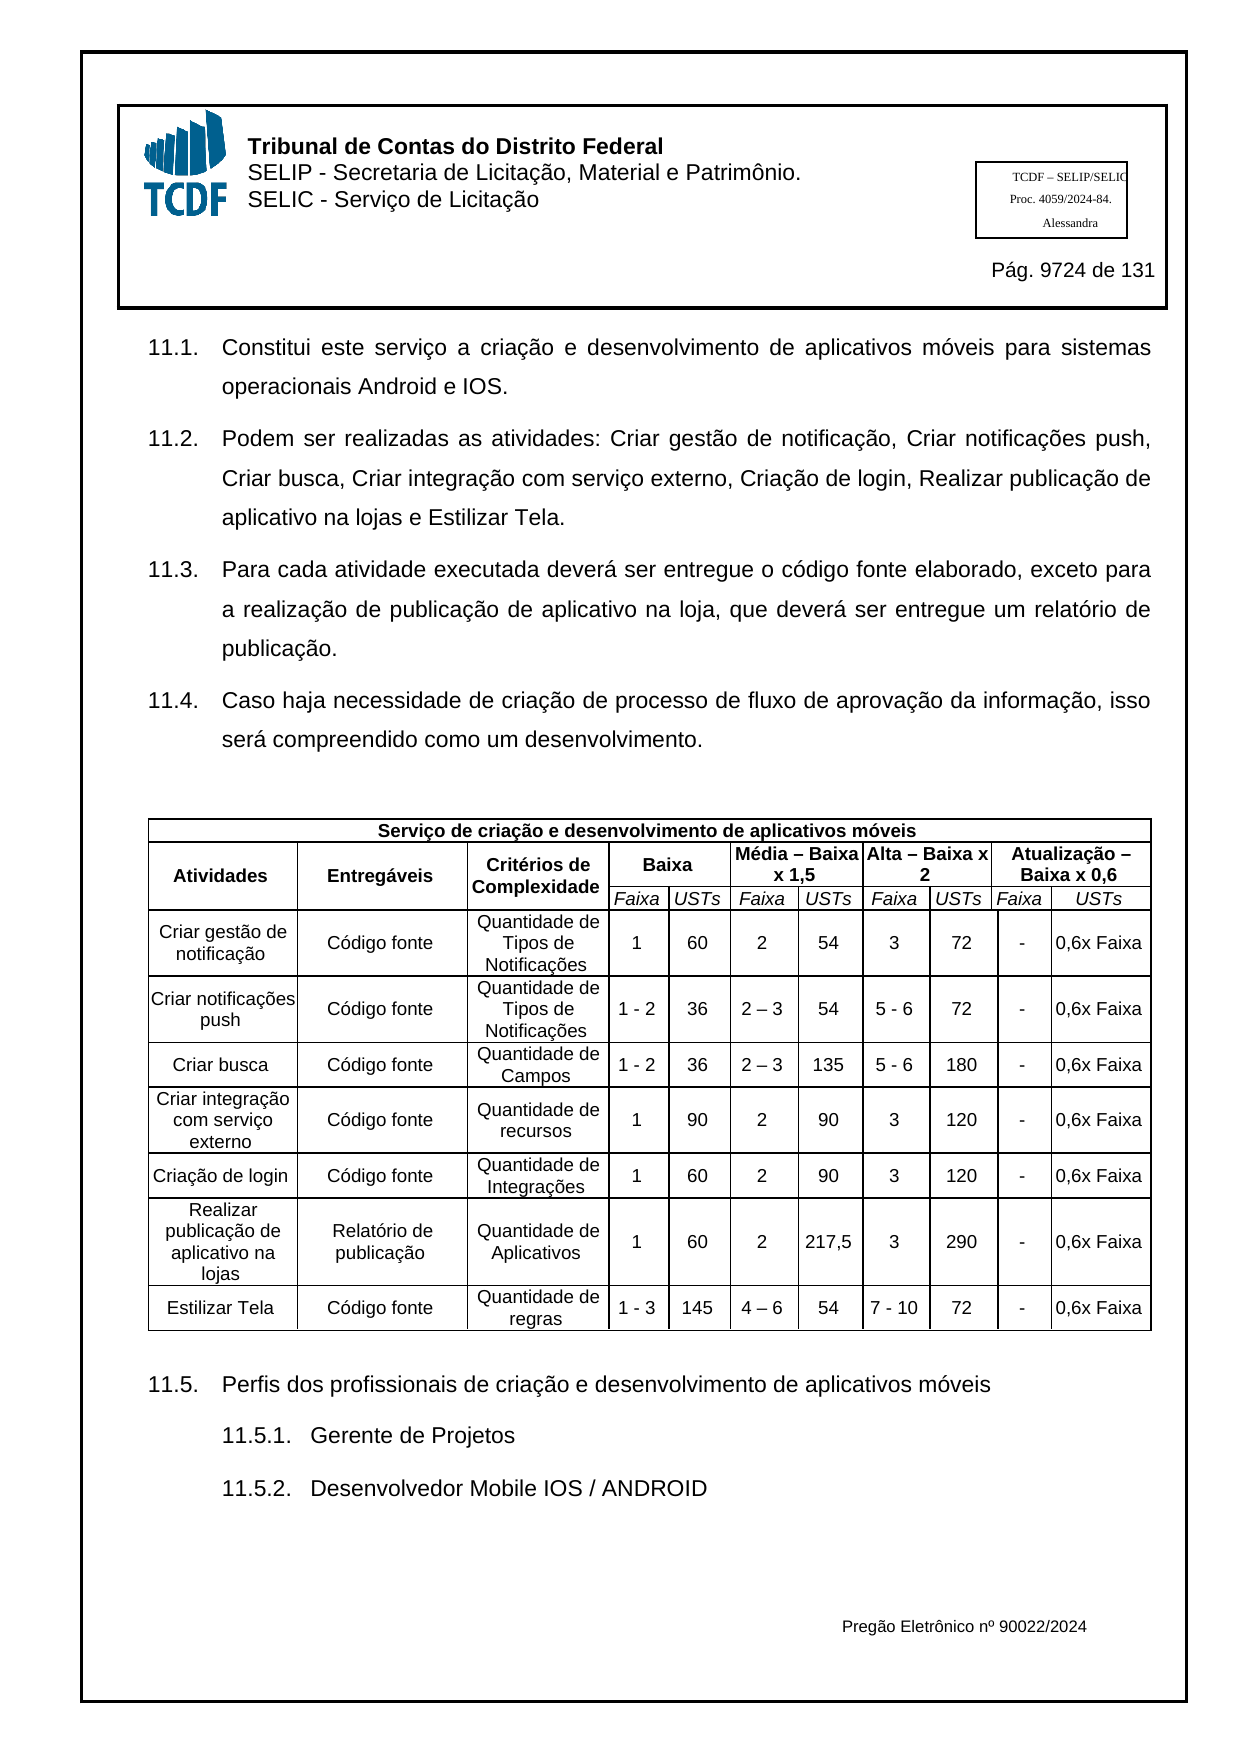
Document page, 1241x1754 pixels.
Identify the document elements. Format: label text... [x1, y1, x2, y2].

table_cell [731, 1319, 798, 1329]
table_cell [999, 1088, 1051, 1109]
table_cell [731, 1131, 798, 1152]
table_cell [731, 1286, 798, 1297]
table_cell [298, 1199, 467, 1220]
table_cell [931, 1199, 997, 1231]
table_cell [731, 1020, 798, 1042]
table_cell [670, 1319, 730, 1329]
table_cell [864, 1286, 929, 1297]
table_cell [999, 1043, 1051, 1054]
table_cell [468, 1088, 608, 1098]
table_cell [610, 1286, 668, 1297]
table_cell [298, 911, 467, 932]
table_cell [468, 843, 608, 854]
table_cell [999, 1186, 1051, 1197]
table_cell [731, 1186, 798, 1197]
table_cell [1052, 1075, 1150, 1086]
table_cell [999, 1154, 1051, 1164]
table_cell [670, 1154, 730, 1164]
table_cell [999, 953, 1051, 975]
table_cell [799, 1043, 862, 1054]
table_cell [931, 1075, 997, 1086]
picture [129, 107, 241, 218]
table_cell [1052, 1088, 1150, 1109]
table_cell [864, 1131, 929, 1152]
text 11.5.2. Desenvolvedor Mobile IOS / ANDROID [148, 1474, 1152, 1501]
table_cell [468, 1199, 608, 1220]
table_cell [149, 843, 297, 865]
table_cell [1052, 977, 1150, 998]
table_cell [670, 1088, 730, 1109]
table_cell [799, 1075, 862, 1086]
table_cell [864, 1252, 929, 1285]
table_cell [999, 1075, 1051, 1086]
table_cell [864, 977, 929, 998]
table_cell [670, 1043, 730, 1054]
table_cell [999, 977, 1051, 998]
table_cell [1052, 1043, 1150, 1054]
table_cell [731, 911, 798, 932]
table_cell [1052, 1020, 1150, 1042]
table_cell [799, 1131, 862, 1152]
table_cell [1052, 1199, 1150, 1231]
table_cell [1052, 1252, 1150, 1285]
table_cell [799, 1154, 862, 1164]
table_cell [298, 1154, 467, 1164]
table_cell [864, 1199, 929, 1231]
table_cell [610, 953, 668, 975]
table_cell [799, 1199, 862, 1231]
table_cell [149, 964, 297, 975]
text 11.2. Podem ser realizadas as atividades: Criar gestão de notificação, Criar notificações push, Criar busca, Criar integração com serviço externo, Criação de login, Realizar publicação de aplicativo na lojas e Estilizar Tela. [148, 425, 1152, 530]
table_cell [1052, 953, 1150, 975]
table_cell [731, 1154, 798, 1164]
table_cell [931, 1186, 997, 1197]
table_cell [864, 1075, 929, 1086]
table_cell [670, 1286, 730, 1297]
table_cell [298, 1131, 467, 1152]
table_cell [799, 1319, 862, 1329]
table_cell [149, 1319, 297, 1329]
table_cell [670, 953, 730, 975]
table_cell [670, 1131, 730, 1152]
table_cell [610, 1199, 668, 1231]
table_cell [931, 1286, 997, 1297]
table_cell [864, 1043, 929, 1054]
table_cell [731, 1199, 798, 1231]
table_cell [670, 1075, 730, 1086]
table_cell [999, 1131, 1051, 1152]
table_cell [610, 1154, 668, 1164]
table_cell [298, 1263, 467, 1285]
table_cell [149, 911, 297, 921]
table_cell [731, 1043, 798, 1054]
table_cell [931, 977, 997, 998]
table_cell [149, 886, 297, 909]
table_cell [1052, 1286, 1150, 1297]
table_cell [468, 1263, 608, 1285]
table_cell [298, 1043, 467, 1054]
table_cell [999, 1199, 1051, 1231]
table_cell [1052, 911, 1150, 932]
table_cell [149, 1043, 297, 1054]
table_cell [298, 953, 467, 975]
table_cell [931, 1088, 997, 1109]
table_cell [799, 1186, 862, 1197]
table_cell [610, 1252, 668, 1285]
text 11.4. Caso haja necessidade de criação de processo de fluxo de aprovação da informação, isso será compreendido como um desenvolvimento. [148, 687, 1152, 753]
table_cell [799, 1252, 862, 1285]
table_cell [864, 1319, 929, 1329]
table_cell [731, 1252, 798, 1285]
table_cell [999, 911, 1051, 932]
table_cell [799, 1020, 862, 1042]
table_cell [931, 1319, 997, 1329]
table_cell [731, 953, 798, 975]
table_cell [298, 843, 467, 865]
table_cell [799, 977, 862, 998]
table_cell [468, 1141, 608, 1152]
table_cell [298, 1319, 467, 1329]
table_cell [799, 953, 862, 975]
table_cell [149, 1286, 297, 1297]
text 11.3. Para cada atividade executada deverá ser entregue o código fonte elaborado, exceto para a realização de publicação de aplicativo na loja, que deverá ser entregue um relatório de publicação. [148, 556, 1152, 661]
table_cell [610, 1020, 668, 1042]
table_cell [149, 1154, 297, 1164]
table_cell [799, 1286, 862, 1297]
text 11.5.1. Gerente de Projetos [148, 1422, 1152, 1449]
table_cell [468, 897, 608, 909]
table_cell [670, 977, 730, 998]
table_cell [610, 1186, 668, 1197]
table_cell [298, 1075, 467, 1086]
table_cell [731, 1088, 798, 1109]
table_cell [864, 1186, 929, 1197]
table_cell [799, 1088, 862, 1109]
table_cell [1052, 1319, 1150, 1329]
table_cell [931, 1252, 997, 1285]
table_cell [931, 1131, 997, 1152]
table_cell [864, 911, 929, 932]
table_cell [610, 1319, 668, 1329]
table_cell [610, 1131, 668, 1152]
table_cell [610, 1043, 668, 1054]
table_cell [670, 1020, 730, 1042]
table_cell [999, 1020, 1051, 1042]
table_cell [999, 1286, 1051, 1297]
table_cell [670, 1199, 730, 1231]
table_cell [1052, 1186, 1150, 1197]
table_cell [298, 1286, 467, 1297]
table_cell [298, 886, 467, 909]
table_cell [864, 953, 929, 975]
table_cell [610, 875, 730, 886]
text 11.1. Constitui este serviço a criação e desenvolvimento de aplicativos móveis para sistemas operacionais Android e IOS. [148, 334, 1152, 399]
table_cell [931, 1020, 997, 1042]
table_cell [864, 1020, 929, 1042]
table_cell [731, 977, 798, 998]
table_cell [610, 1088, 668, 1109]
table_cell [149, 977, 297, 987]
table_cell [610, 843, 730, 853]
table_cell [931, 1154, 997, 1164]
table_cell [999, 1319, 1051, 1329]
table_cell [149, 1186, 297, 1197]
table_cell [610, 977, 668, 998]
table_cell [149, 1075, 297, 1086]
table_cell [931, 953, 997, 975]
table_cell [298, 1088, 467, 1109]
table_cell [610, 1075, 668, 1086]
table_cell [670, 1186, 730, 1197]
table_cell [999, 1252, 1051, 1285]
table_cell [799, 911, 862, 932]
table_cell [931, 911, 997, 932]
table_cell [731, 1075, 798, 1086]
text 11.5. Perfis dos profissionais de criação e desenvolvimento de aplicativos móveis [148, 1371, 1152, 1397]
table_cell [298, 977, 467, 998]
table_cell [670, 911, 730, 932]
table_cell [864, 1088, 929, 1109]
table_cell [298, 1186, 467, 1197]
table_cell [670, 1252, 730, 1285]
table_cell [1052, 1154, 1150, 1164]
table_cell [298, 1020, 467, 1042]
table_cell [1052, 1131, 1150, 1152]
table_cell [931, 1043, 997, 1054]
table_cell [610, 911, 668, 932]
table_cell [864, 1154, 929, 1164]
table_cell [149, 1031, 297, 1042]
